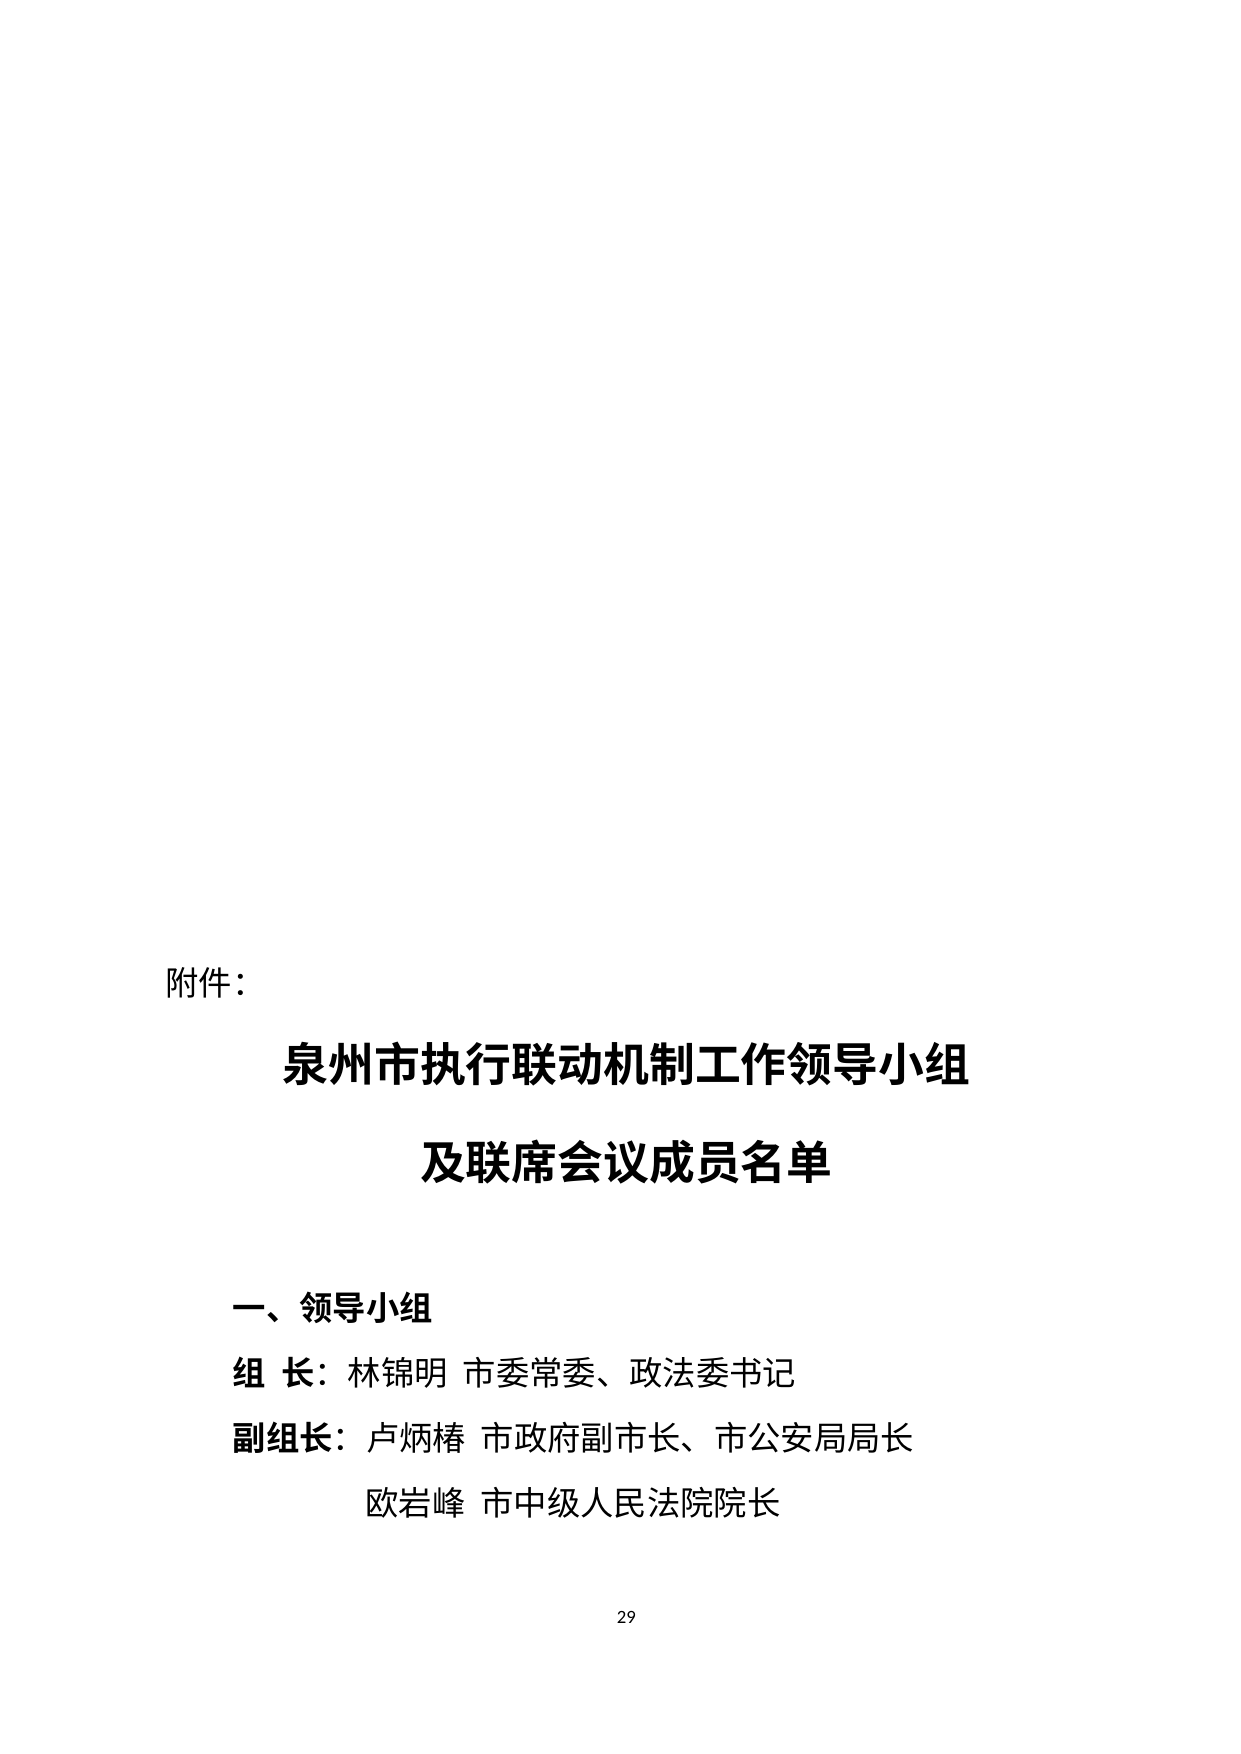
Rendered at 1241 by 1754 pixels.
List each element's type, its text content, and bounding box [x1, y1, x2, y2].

text 泉州市执行联动机制工作领导小组 [165, 1013, 1087, 1110]
text 组 长：林锦明 市委常委、政法委书记 [165, 1338, 1087, 1403]
text 欧岩峰 市中级人民法院院长 [165, 1468, 1087, 1533]
text 及联席会议成员名单 [165, 1110, 1087, 1208]
text 一、领导小组 [165, 1273, 1087, 1338]
text 副组长：卢炳椿 市政府副市长、市公安局局长 [165, 1403, 1087, 1468]
text 附件： [165, 948, 1087, 1013]
